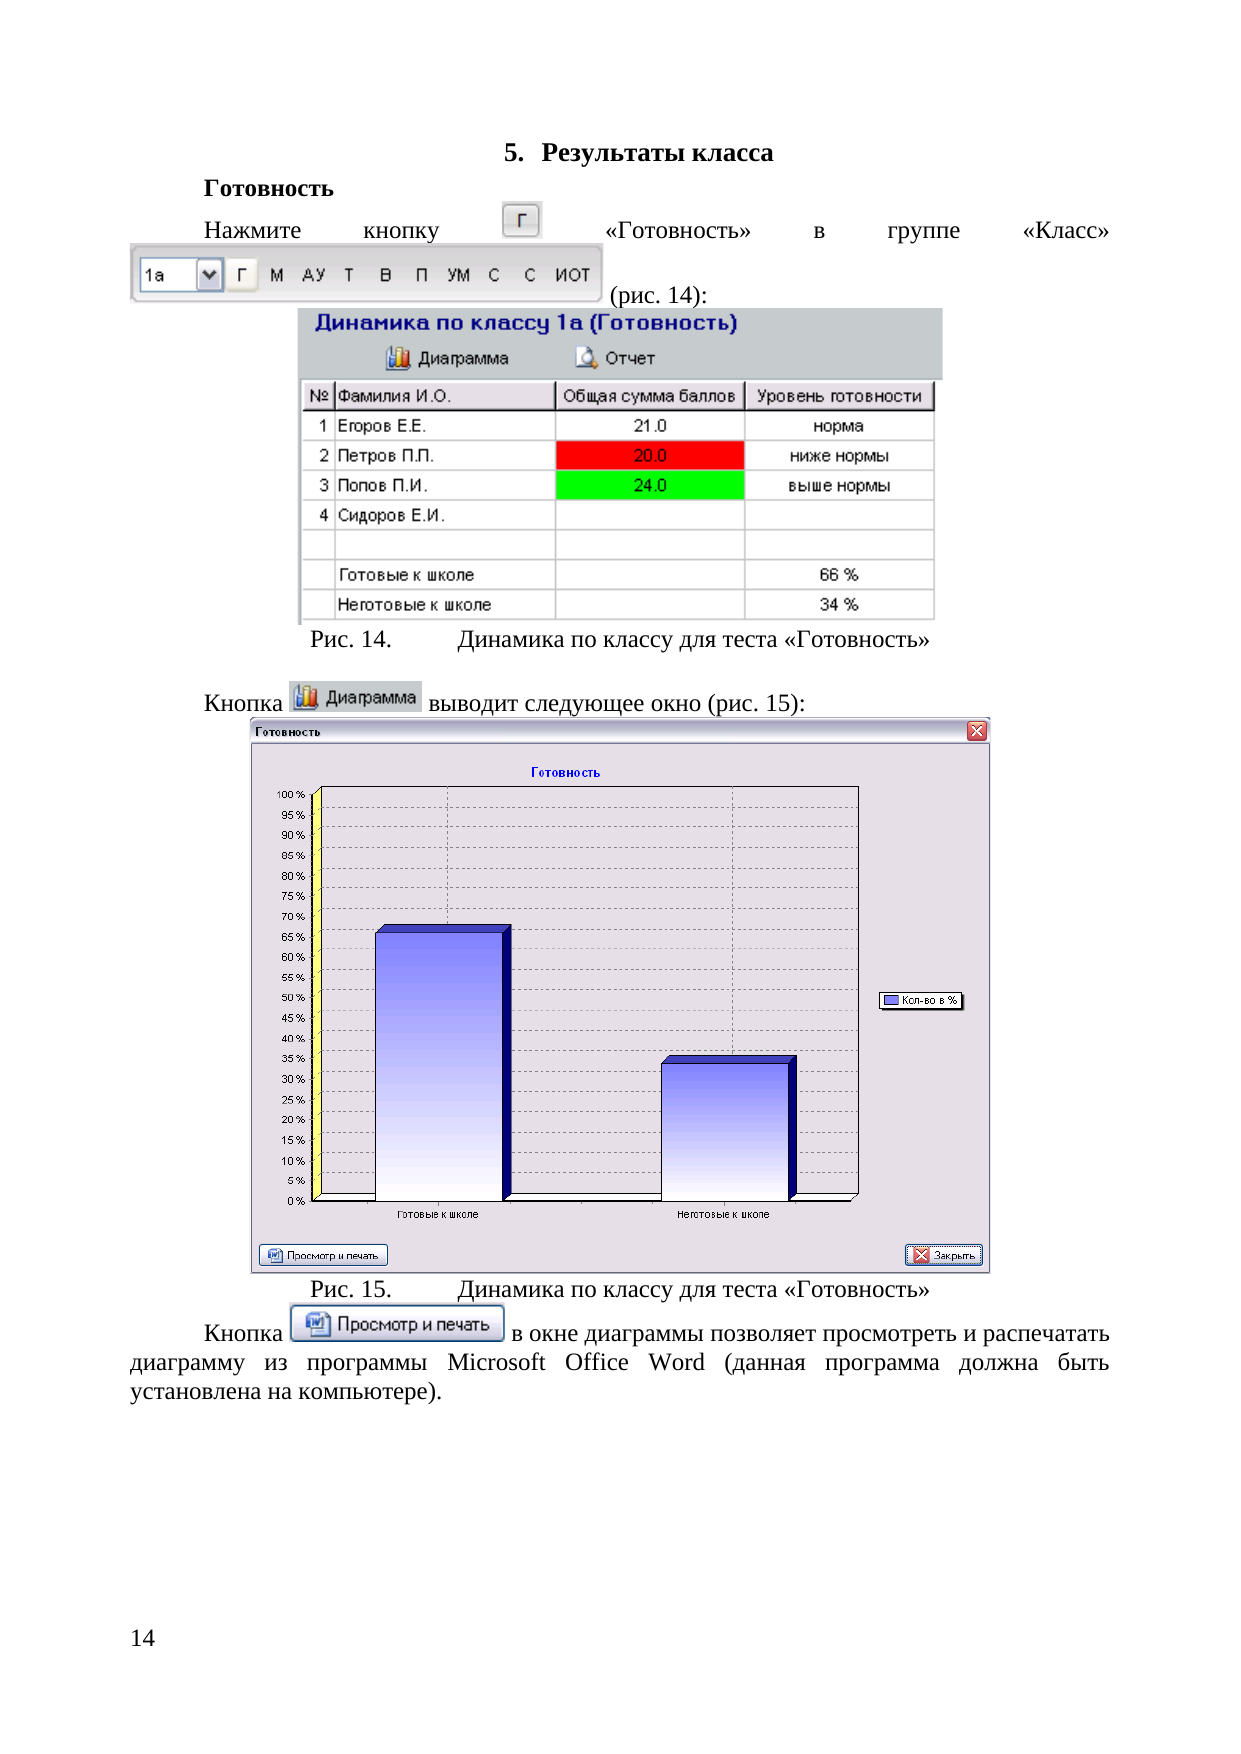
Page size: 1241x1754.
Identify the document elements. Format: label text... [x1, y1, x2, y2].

picture [297, 308, 943, 625]
subtitle Результаты класса [167, 136, 1110, 167]
picture [289, 1302, 505, 1342]
text Динамика по классу для теста «Готовность» [130, 1274, 1110, 1303]
text Кнопка в окне диаграммы позволяет просмотреть и распечатать диаграмму из программы Microsoft Office Word (данная программа должна быть установлена на компьютере). [130, 1303, 1110, 1404]
text Динамика по классу для теста «Готовность» [130, 624, 1110, 653]
text Кнопка выводит следующее окно (рис. 15): [130, 682, 1110, 717]
text Готовность [130, 173, 1110, 202]
picture [501, 201, 543, 239]
picture [249, 717, 991, 1274]
picture [129, 243, 604, 304]
picture [289, 681, 422, 712]
